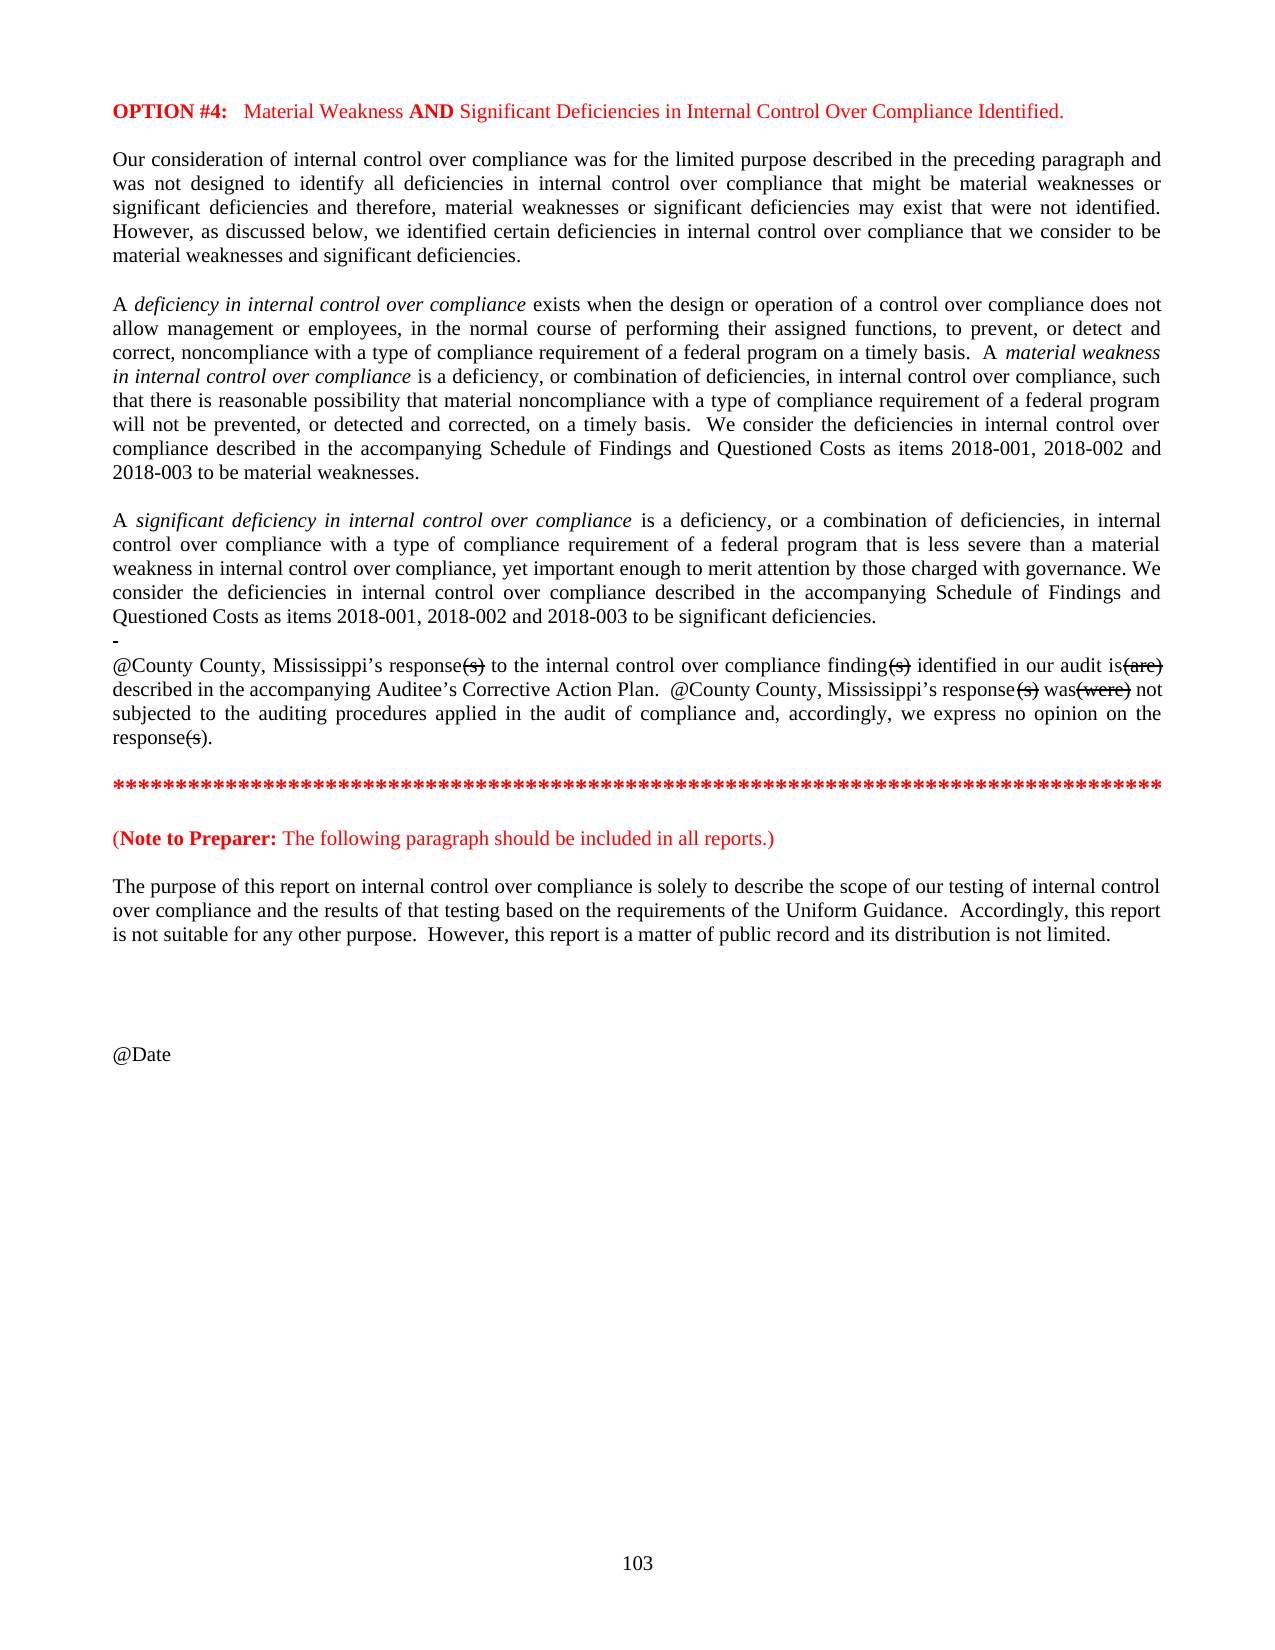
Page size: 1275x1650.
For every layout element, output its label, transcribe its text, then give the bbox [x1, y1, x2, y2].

text ************************************************************************************ [112, 773, 1162, 802]
text A deficiency in internal control over compliance exists when the design or operation of a control over compliance does not allow management or employees, in the normal course of performing their assigned functions, to prevent, or detect and correct, noncompliance with a type of compliance requirement of a federal program on a timely basis. A material weakness in internal control over compliance is a deficiency, or combination of deficiencies, in internal control over compliance, such that there is reasonable possibility that material noncompliance with a type of compliance requirement of a federal program will not be prevented, or detected and corrected, on a timely basis. We consider the deficiencies in internal control over compliance described in the accompanying Schedule of Findings and Questioned Costs as items 2018-001, 2018-002 and 2018-003 to be material weaknesses. [112, 292, 1162, 484]
text @County County, Mississippi’s response(s) to the internal control over compliance finding(s) identified in our audit is(are) described in the accompanying Auditee’s Corrective Action Plan. @County County, Mississippi’s response(s) was(were) not subjected to the auditing procedures applied in the audit of compliance and, accordingly, we express no opinion on the response(s). [112, 652, 1162, 749]
text @Date [112, 1042, 1162, 1066]
text OPTION #4: Material Weakness AND Significant Deficiencies in Internal Control Over Compliance Identified. [112, 99, 1162, 123]
text (Note to Preparer: The following paragraph should be included in all reports.) [112, 826, 1162, 850]
text The purpose of this report on internal control over compliance is solely to describe the scope of our testing of internal control over compliance and the results of that testing based on the requirements of the Uniform Guidance. Accordingly, this report is not suitable for any other purpose. However, this report is a matter of public record and its distribution is not limited. [112, 874, 1162, 946]
text A significant deficiency in internal control over compliance is a deficiency, or a combination of deficiencies, in internal control over compliance with a type of compliance requirement of a federal program that is less severe than a material weakness in internal control over compliance, yet important enough to merit attention by those charged with governance. We consider the deficiencies in internal control over compliance described in the accompanying Schedule of Findings and Questioned Costs as items 2018-001, 2018-002 and 2018-003 to be significant deficiencies. [112, 508, 1162, 628]
text Our consideration of internal control over compliance was for the limited purpose described in the preceding paragraph and was not designed to identify all deficiencies in internal control over compliance that might be material weaknesses or significant deficiencies and therefore, material weaknesses or significant deficiencies may exist that were not identified. However, as discussed below, we identified certain deficiencies in internal control over compliance that we consider to be material weaknesses and significant deficiencies. [112, 147, 1162, 267]
